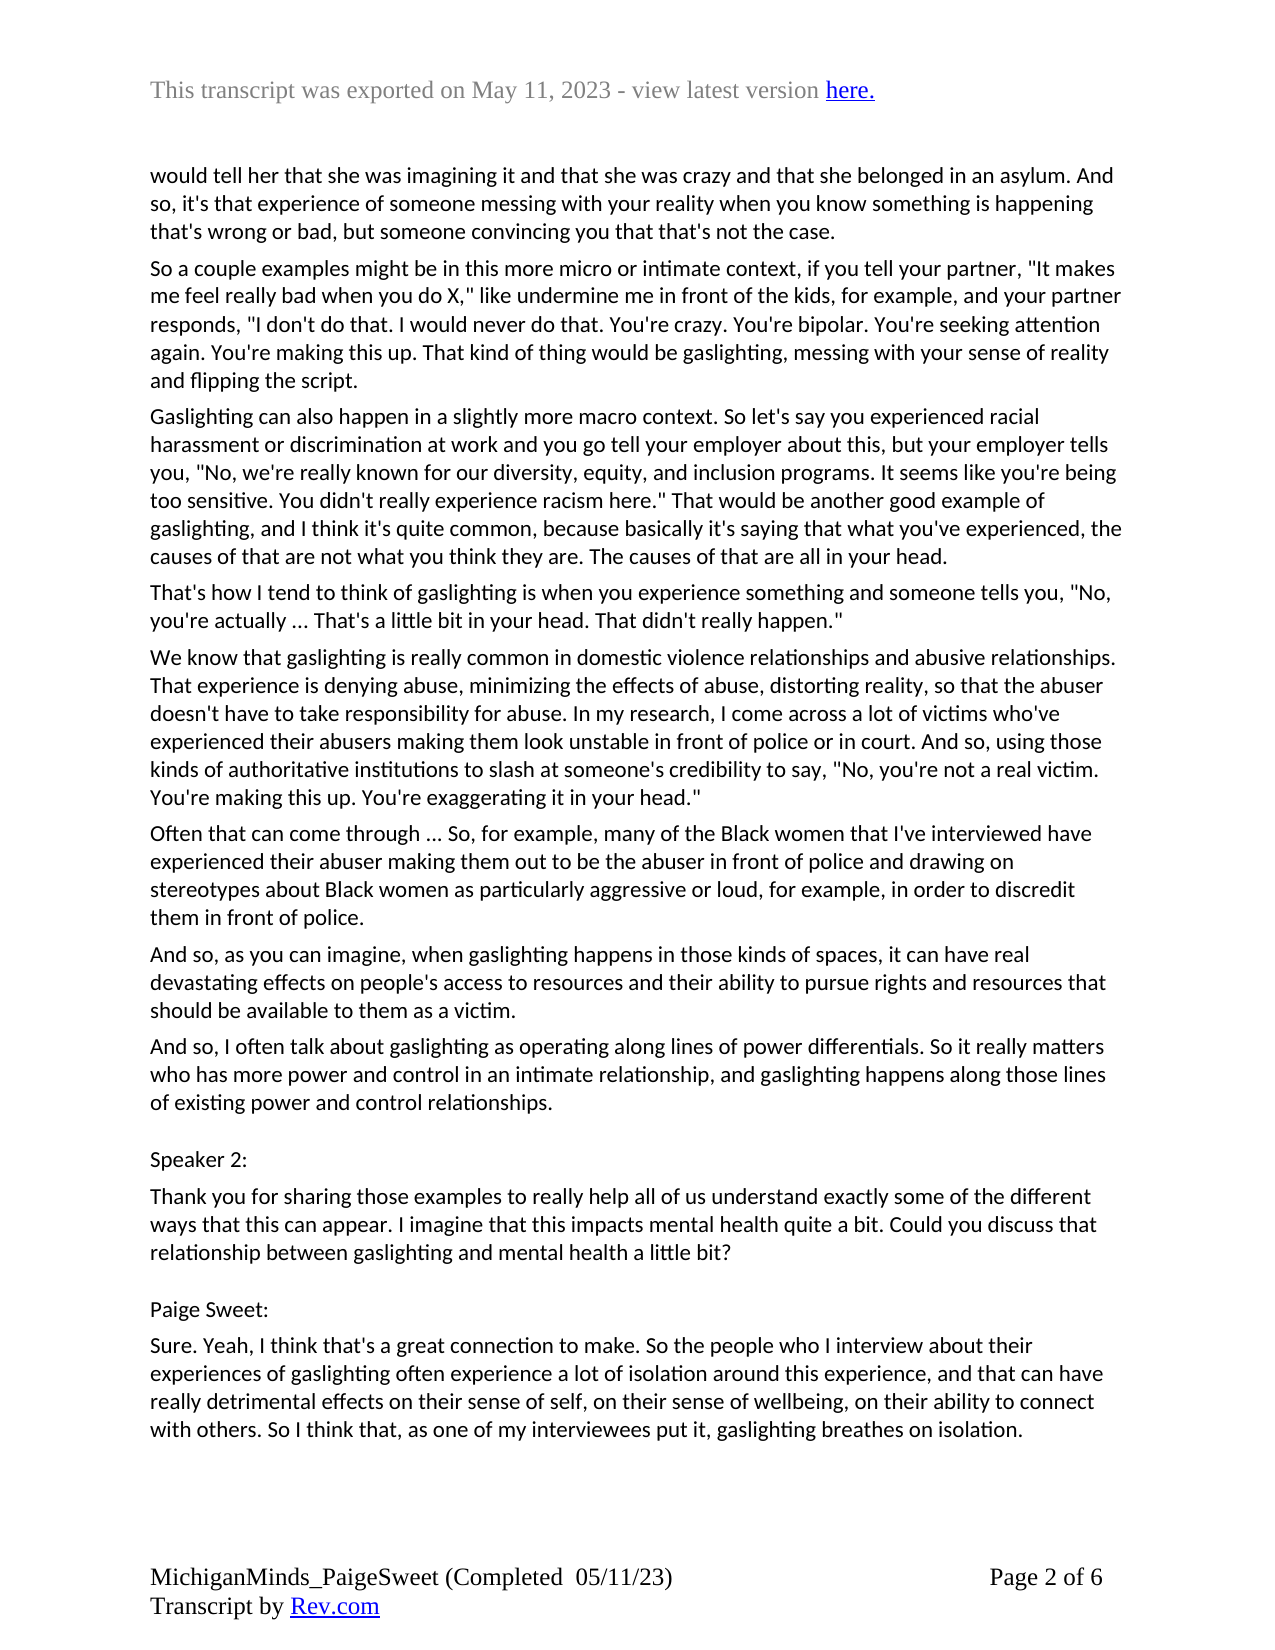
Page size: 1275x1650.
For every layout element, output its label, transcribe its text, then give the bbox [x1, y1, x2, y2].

text That's how I tend to think of gaslighting is when you experience something and someone tells you, "No, you're actually ... That's a little bit in your head. That didn't really happen." [150, 578, 1125, 634]
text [150, 161, 1125, 245]
text Thank you for sharing those examples to really help all of us understand exactly some of the different ways that this can appear. I imagine that this impacts mental health quite a bit. Could you discuss that relationship between gaslighting and mental health a little bit? [150, 1182, 1125, 1266]
text Often that can come through ... So, for example, many of the Black women that I've interviewed have experienced their abuser making them out to be the abuser in front of police and drawing on stereotypes about Black women as particularly aggressive or loud, for example, in order to discredit them in front of police. [150, 819, 1125, 931]
text Sure. Yeah, I think that's a great connection to make. So the people who I interview about their experiences of gaslighting often experience a lot of isolation around this experience, and that can have really detrimental effects on their sense of self, on their sense of wellbeing, on their ability to connect with others. So I think that, as one of my interviewees put it, gaslighting breathes on isolation. [150, 1331, 1125, 1443]
text And so, as you can imagine, when gaslighting happens in those kinds of spaces, it can have real devastating effects on people's access to resources and their ability to pursue rights and resources that should be available to them as a victim. [150, 940, 1125, 1024]
text Gaslighting can also happen in a slightly more macro context. So let's say you experienced racial harassment or discrimination at work and you go tell your employer about this, but your employer tells you, "No, we're really known for our diversity, equity, and inclusion programs. It seems like you're being too sensitive. You didn't really experience racism here." That would be another good example of gaslighting, and I think it's quite common, because basically it's saying that what you've experienced, the causes of that are not what you think they are. The causes of that are all in your head. [150, 402, 1125, 570]
text And so, I often talk about gaslighting as operating along lines of power differentials. So it really matters who has more power and control in an intimate relationship, and gaslighting happens along those lines of existing power and control relationships. [150, 1032, 1125, 1116]
text Paige Sweet: [150, 1295, 1125, 1323]
text Speaker 2: [150, 1145, 1125, 1173]
text So a couple examples might be in this more micro or intimate context, if you tell your partner, "It makes me feel really bad when you do X," like undermine me in front of the kids, for example, and your partner responds, "I don't do that. I would never do that. You're crazy. You're bipolar. You're seeking attention again. You're making this up. That kind of thing would be gaslighting, messing with your sense of reality and flipping the script. [150, 254, 1125, 394]
text We know that gaslighting is really common in domestic violence relationships and abusive relationships. That experience is denying abuse, minimizing the effects of abuse, distorting reality, so that the abuser doesn't have to take responsibility for abuse. In my research, I come across a lot of victims who've experienced their abusers making them look unstable in front of police or in court. And so, using those kinds of authoritative institutions to slash at someone's credibility to say, "No, you're not a real victim. You're making this up. You're exaggerating it in your head." [150, 643, 1125, 811]
